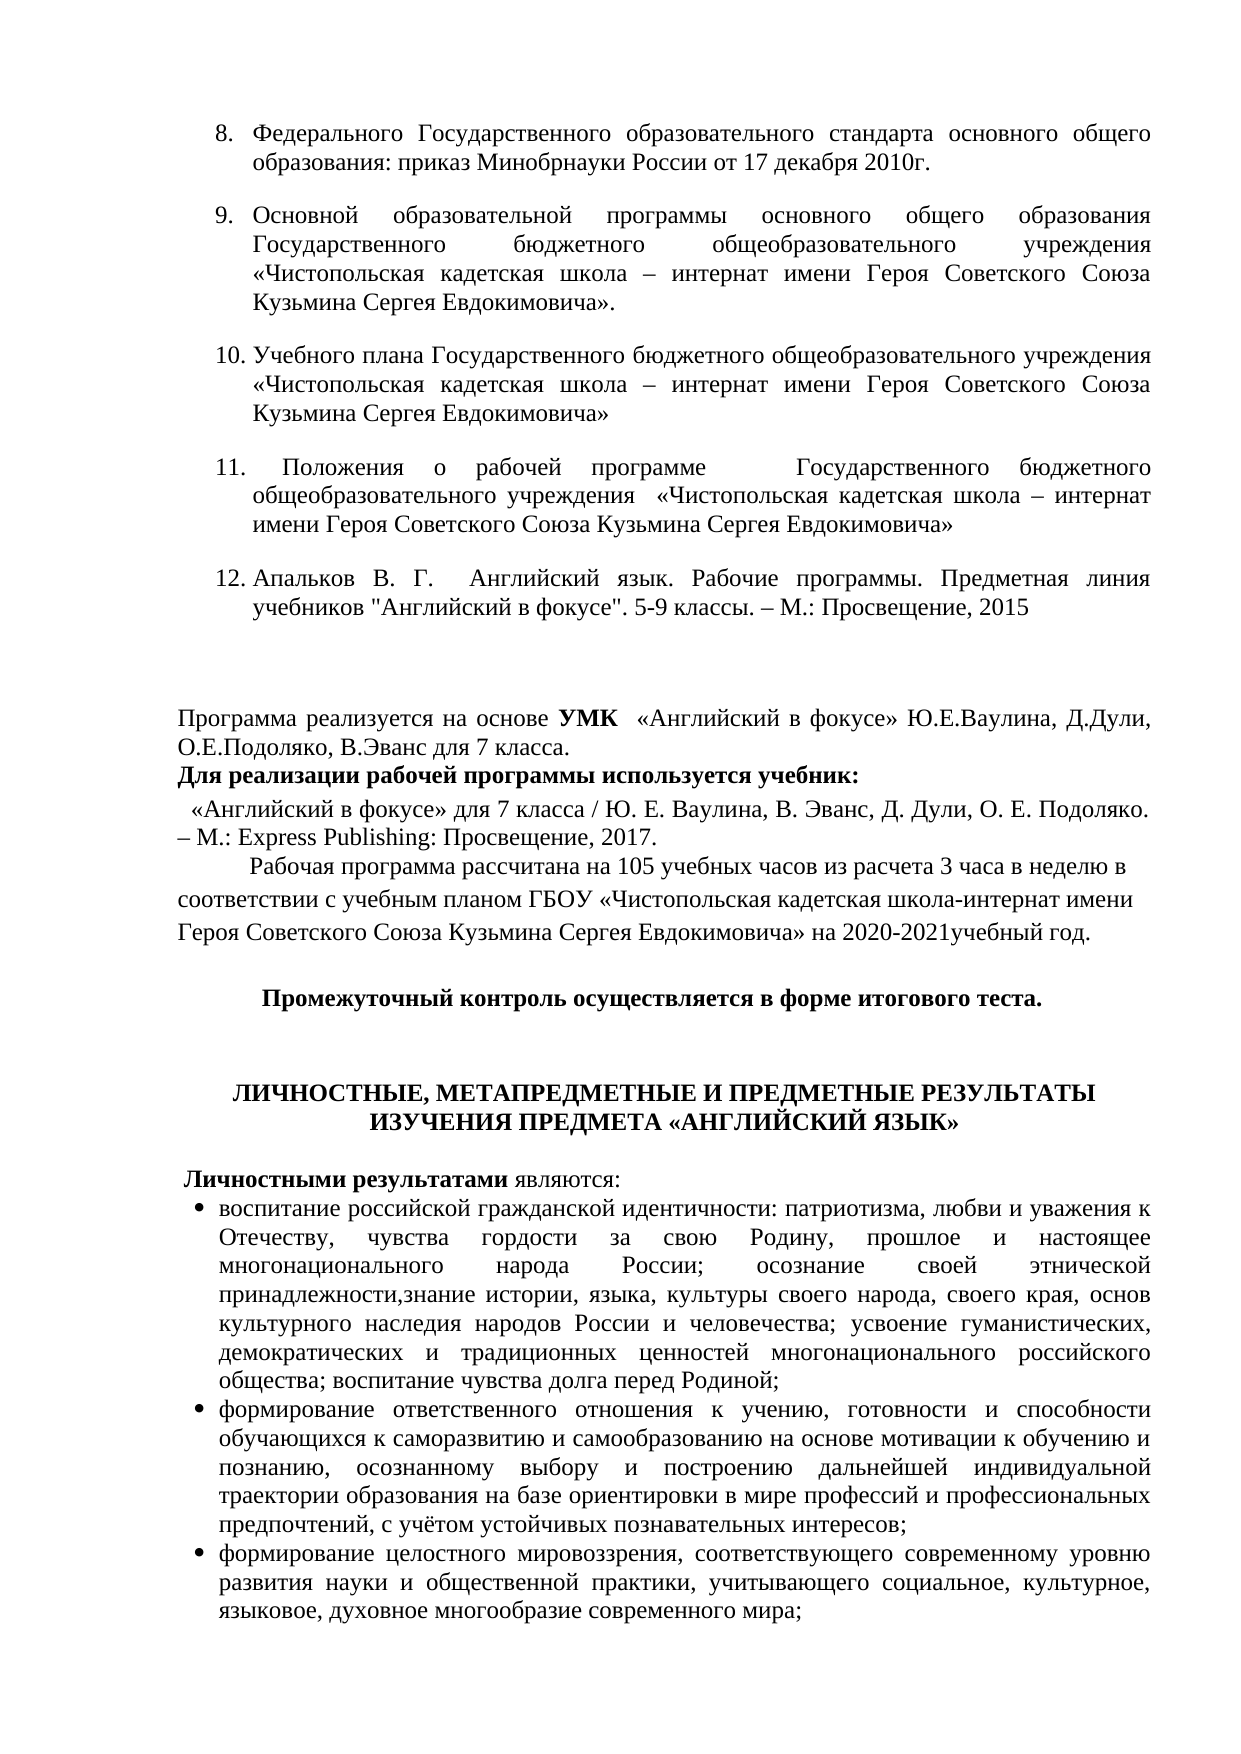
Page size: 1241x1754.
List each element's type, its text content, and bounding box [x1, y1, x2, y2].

list Учебного плана Государственного бюджетного общеобразовательного учреждения «Чистопольская кадетская школа – интернат имени Героя Советского Союза Кузьмина Сергея Евдокимовича» [215, 341, 1152, 427]
list воспитание российской гражданской идентичности: патриотизма, любви и уважения к Отечеству, чувства гордости за свою Родину, прошлое и настоящее многонационального народа России; осознание своей этнической принадлежности,знание истории, языка, культуры своего народа, своего края, основ культурного наследия народов России и человечества; усвоение гуманистических, демократических и традиционных ценностей многонационального российского общества; воспитание чувства долга перед Родиной; [195, 1193, 1152, 1394]
list Федерального Государственного образовательного стандарта основного общего образования: приказ Минобрнауки России от 17 декабря 2010г. [215, 118, 1152, 176]
text Для реализации рабочей программы используется учебник: [177, 761, 1152, 789]
text Программа реализуется на основе УМК «Английский в фокусе» Ю.Е.Ваулина, Д.Дули, О.Е.Подоляко, В.Эванс для 7 класса. [177, 703, 1152, 761]
text Рабочая программа рассчитана на 105 учебных часов из расчета 3 часа в неделю в соответствии с учебным планом ГБОУ «Чистопольская кадетская школа-интернат имени Героя Советского Союза Кузьмина Сергея Евдокимовича» на 2020-2021учебный год. [177, 851, 1152, 946]
list Положения о рабочей программе Государственного бюджетного общеобразовательного учреждения «Чистопольская кадетская школа – интернат имени Героя Советского Союза Кузьмина Сергея Евдокимовича» [215, 452, 1152, 538]
list формирование ответственного отношения к учению, готовности и способности обучающихся к саморазвитию и самообразованию на основе мотивации к обучению и познанию, осознанному выбору и построению дальнейшей индивидуальной траектории образования на базе ориентировки в мире профессий и профессиональных предпочтений, с учётом устойчивых познавательных интересов; [195, 1394, 1152, 1538]
list Апальков В. Г. Английский язык. Рабочие программы. Предметная линия учебников "Английский в фокусе". 5-9 классы. – М.: Просвещение, 2015 [215, 563, 1152, 621]
list Основной образовательной программы основного общего образования Государственного бюджетного общеобразовательного учреждения «Чистопольская кадетская школа – интернат имени Героя Советского Союза Кузьмина Сергея Евдокимовича». [215, 201, 1152, 316]
text ЛИЧНОСТНЫЕ, МЕТАПРЕДМЕТНЫЕ И ПРЕДМЕТНЫЕ РЕЗУЛЬТАТЫ ИЗУЧЕНИЯ ПРЕДМЕТА «АНГЛИЙСКИЙ ЯЗЫК» [177, 1078, 1152, 1136]
text Промежуточный контроль осуществляется в форме итогового теста. [249, 983, 1152, 1012]
list формирование целостного мировоззрения, соответствующего современному уровню развития науки и общественной практики, учитывающего социальное, культурное, языковое, духовное многообразие современного мира; [195, 1538, 1152, 1624]
text «Английский в фокусе» для 7 класса / Ю. Е. Ваулина, В. Эванс, Д. Дули, О. Е. Подоляко. – М.: Express Publishing: Просвещение, 2017. [177, 794, 1152, 851]
text Личностными результатами являются: [177, 1164, 1152, 1193]
